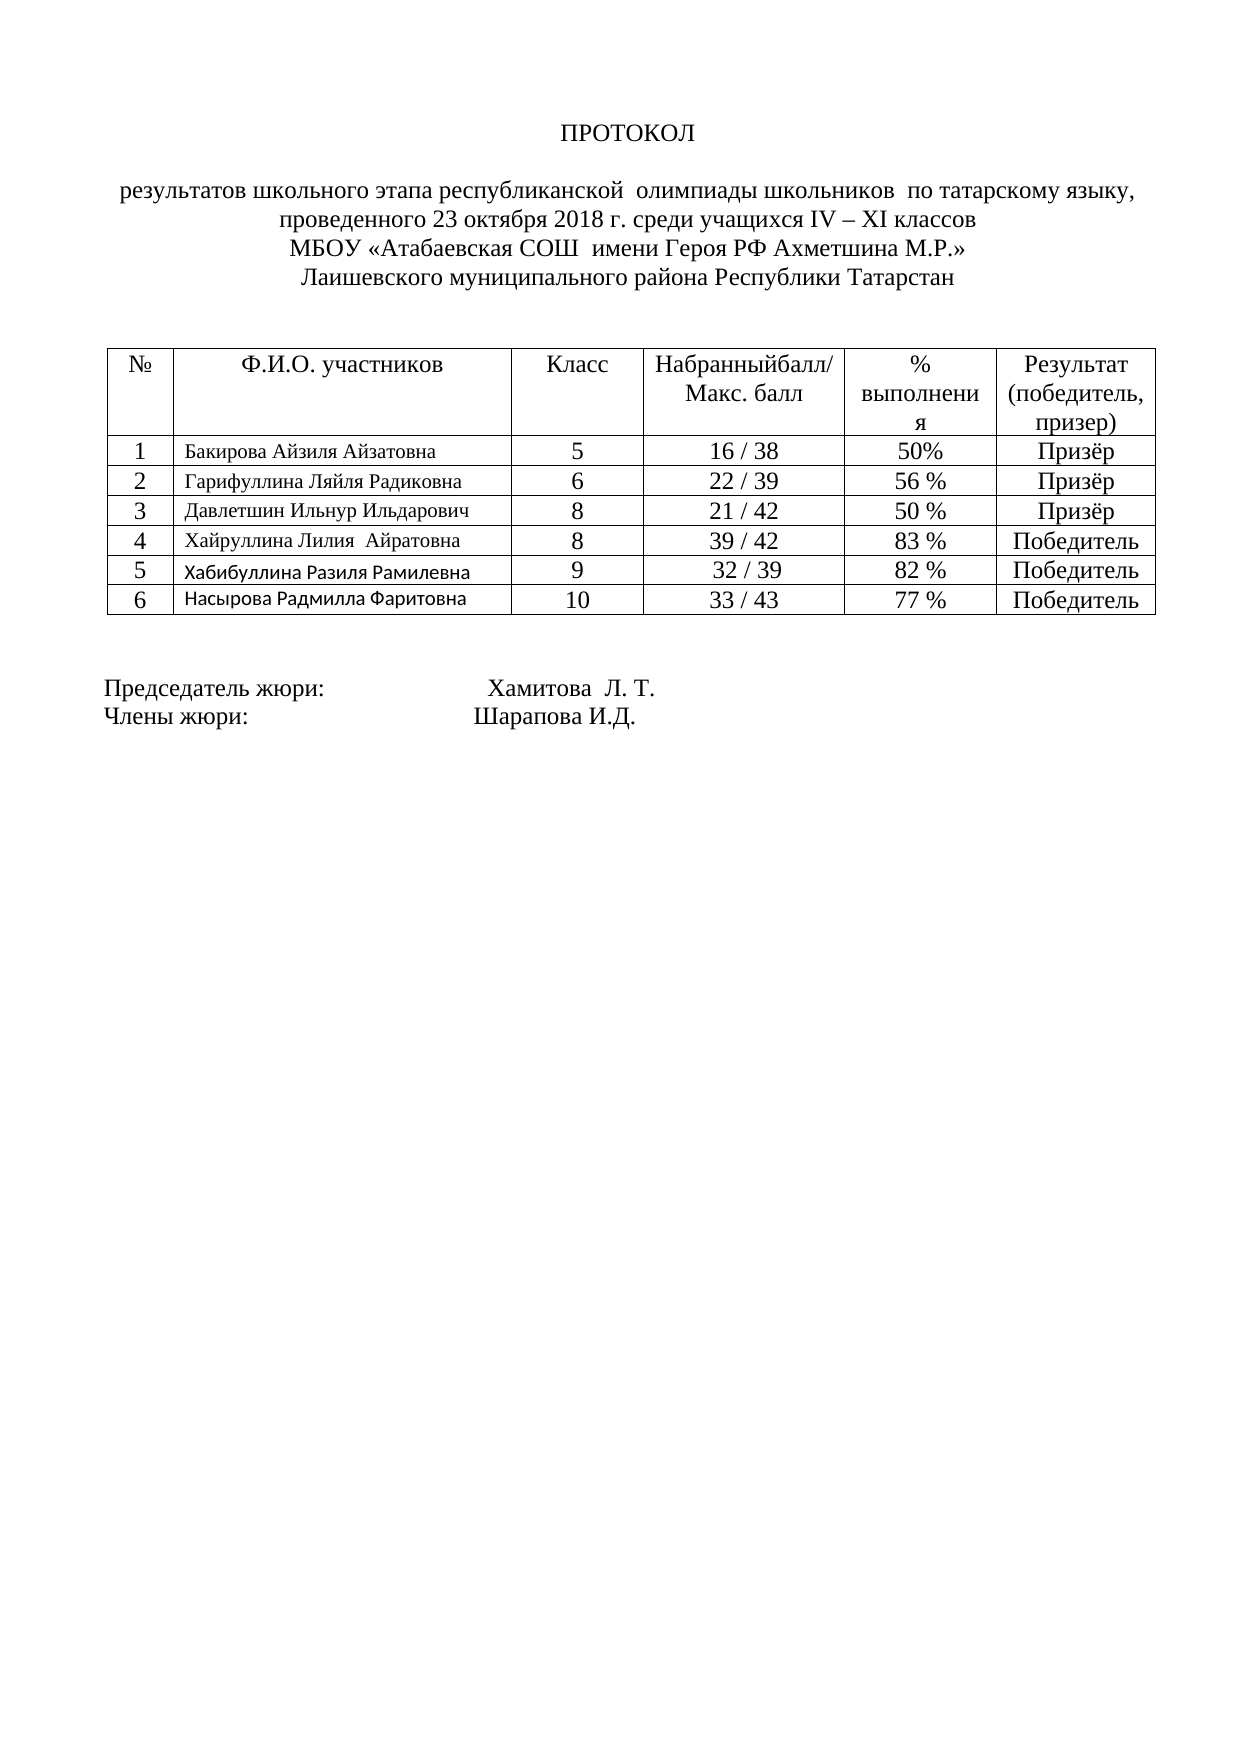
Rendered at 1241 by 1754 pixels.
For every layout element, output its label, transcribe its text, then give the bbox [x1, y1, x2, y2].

table_cell 82 % [845, 556, 996, 584]
table_cell 22 / 39 [644, 466, 844, 495]
text Члены жюри: Шарапова И.Д. [103, 701, 1152, 730]
table_cell Победитель [997, 526, 1155, 554]
table_cell 56 % [845, 466, 996, 495]
table_cell 16 / 38 [644, 436, 844, 465]
table_cell 4 [108, 526, 173, 554]
table_cell 5 [108, 556, 173, 584]
text ПРОТОКОЛ [103, 118, 1152, 147]
table_cell Призёр [997, 436, 1155, 465]
table_cell Призёр [997, 466, 1155, 495]
table_header Класс [512, 349, 643, 435]
table_cell 9 [512, 556, 643, 584]
table_cell 6 [108, 585, 173, 614]
table_cell Хабибуллина Разиля Рамилевна [174, 556, 511, 584]
table_cell 8 [512, 496, 643, 525]
table_cell 5 [512, 436, 643, 465]
table_cell Гарифуллина Ляйля Радиковна [174, 466, 511, 495]
table_cell Победитель [997, 556, 1155, 584]
table_cell 1 [108, 436, 173, 465]
table_cell 33 / 43 [644, 585, 844, 614]
table_cell 21 / 42 [644, 496, 844, 525]
text Председатель жюри: Хамитова Л. Т. [103, 673, 1152, 701]
text результатов школьного этапа республиканской олимпиады школьников по татарскому языку, [103, 176, 1152, 204]
table_cell Насырова Радмилла Фаритовна [174, 585, 511, 614]
table_header Ф.И.О. участников [174, 349, 511, 435]
table_cell Давлетшин Ильнур Ильдарович [174, 496, 511, 525]
table_cell 8 [512, 526, 643, 554]
text МБОУ «Атабаевская CОШ имени Героя РФ Ахметшина М.Р.» [103, 233, 1152, 262]
text проведенного 23 октября 2018 г. среди учащихся IV – XI классов [103, 204, 1152, 233]
table_header № [108, 349, 173, 435]
table_header % выполнения [845, 349, 996, 435]
table_cell 3 [108, 496, 173, 525]
table_header Результат (победитель, призер) [997, 349, 1155, 435]
table_cell Бакирова Айзиля Айзатовна [174, 436, 511, 465]
table_cell 39 / 42 [644, 526, 844, 554]
table_cell 83 % [845, 526, 996, 554]
table_cell 50 % [845, 496, 996, 525]
table_cell Хайруллина Лилия Айратовна [174, 526, 511, 554]
table_cell 50% [845, 436, 996, 465]
text Лаишевского муниципального района Республики Татарстан [103, 262, 1152, 291]
table_cell 32 / 39 [644, 556, 844, 584]
table_cell 2 [108, 466, 173, 495]
table_cell 77 % [845, 585, 996, 614]
table_cell Победитель [997, 585, 1155, 614]
table_cell Призёр [997, 496, 1155, 525]
table_cell 10 [512, 585, 643, 614]
table_cell 6 [512, 466, 643, 495]
table_header Набранныйбалл/ Макс. балл [644, 349, 844, 435]
